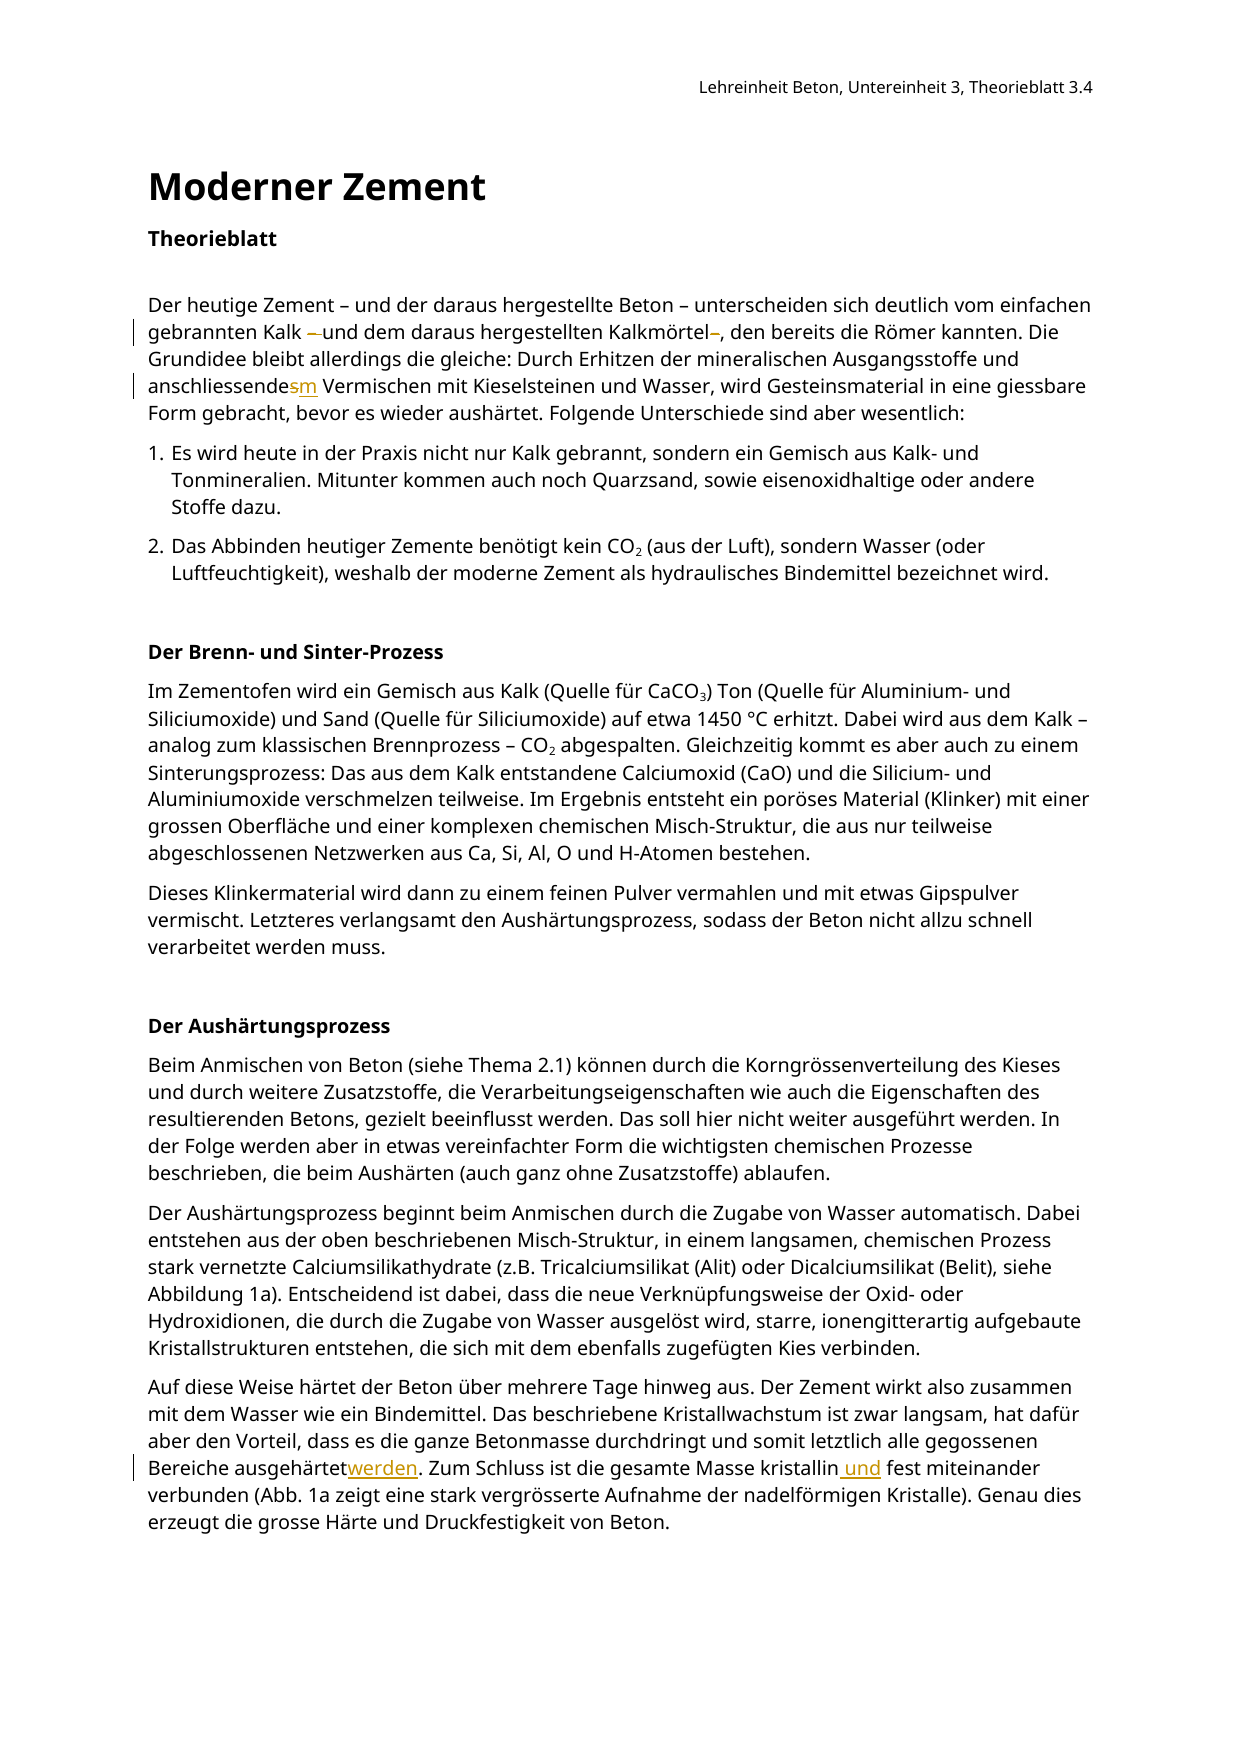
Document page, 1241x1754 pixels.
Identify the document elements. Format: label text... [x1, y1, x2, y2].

text Der Aushärtungsprozess [148, 1012, 1093, 1039]
text Der Aushärtungsprozess beginnt beim Anmischen durch die Zugabe von Wasser automatisch. Dabei entstehen aus der oben beschriebenen Misch-Struktur, in einem langsamen, chemischen Prozess stark vernetzte Calciumsilikathydrate (z.B. Tricalciumsilikat (Alit) oder Dicalciumsilikat (Belit), siehe Abbildung 1a). Entscheidend ist dabei, dass die neue Verknüpfungsweise der Oxid- oder Hydroxidionen, die durch die Zugabe von Wasser ausgelöst wird, starre, ionengitterartig aufgebaute Kristallstrukturen entstehen, die sich mit dem ebenfalls zugefügten Kies verbinden. [148, 1199, 1093, 1361]
text Theorieblatt [148, 224, 1093, 252]
text Im Zementofen wird ein Gemisch aus Kalk (Quelle für CaCO3) Ton (Quelle für Aluminium- und Siliciumoxide) und Sand (Quelle für Siliciumoxide) auf etwa 1450 °C erhitzt. Dabei wird aus dem Kalk – analog zum klassischen Brennprozess – CO2 abgespalten. Gleichzeitig kommt es aber auch zu einem Sinterungsprozess: Das aus dem Kalk entstandene Calciumoxid (CaO) und die Silicium- und Aluminiumoxide verschmelzen teilweise. Im Ergebnis entsteht ein poröses Material (Klinker) mit einer grossen Oberfläche und einer komplexen chemischen Misch-Struktur, die aus nur teilweise abgeschlossenen Netzwerken aus Ca, Si, Al, O und H-Atomen bestehen. [148, 678, 1093, 867]
text Der heutige Zement – und der daraus hergestellte Beton – unterscheiden sich deutlich vom einfachen gebrannten Kalk und dem daraus hergestellten Kalkmörtel, den bereits die Römer kannten. Die Grundidee bleibt allerdings die gleiche: Durch Erhitzen der mineralischen Ausgangsstoffe und anschliessende Vermischen mit Kieselsteinen und Wasser, wird Gesteinsmaterial in eine giessbare Form gebracht, bevor es wieder aushärtet. Folgende Unterschiede sind aber wesentlich: [148, 292, 1093, 426]
text Das Abbinden heutiger Zemente benötigt kein CO2 (aus der Luft), sondern Wasser (oder Luftfeuchtigkeit), weshalb der moderne Zement als hydraulisches Bindemittel bezeichnet wird. [148, 532, 1093, 586]
text Moderner Zement [148, 160, 1093, 211]
text Dieses Klinkermaterial wird dann zu einem feinen Pulver vermahlen und mit etwas Gipspulver vermischt. Letzteres verlangsamt den Aushärtungsprozess, sodass der Beton nicht allzu schnell verarbeitet werden muss. [148, 879, 1093, 960]
text Auf diese Weise härtet der Beton über mehrere Tage hinweg aus. Der Zement wirkt also zusammen mit dem Wasser wie ein Bindemittel. Das beschriebene Kristallwachstum ist zwar langsam, hat dafür aber den Vorteil, dass es die ganze Betonmasse durchdringt und somit letztlich alle gegossenen Bereiche ausgehärtet. Zum Schluss ist die gesamte Masse kristallin fest miteinander verbunden (Abb. 1a zeigt eine stark vergrösserte Aufnahme der nadelförmigen Kristalle). Genau dies erzeugt die grosse Härte und Druckfestigkeit von Beton. [148, 1373, 1093, 1535]
text Der Brenn- und Sinter-Prozess [148, 638, 1093, 665]
text Beim Anmischen von Beton (siehe Thema 2.1) können durch die Korngrössenverteilung des Kieses und durch weitere Zusatzstoffe, die Verarbeitungseigenschaften wie auch die Eigenschaften des resultierenden Betons, gezielt beeinflusst werden. Das soll hier nicht weiter ausgeführt werden. In der Folge werden aber in etwas vereinfachter Form die wichtigsten chemischen Prozesse beschrieben, die beim Aushärten (auch ganz ohne Zusatzstoffe) ablaufen. [148, 1052, 1093, 1186]
text Es wird heute in der Praxis nicht nur Kalk gebrannt, sondern ein Gemisch aus Kalk- und Tonmineralien. Mitunter kommen auch noch Quarzsand, sowie eisenoxidhaltige oder andere Stoffe dazu. [148, 439, 1093, 520]
